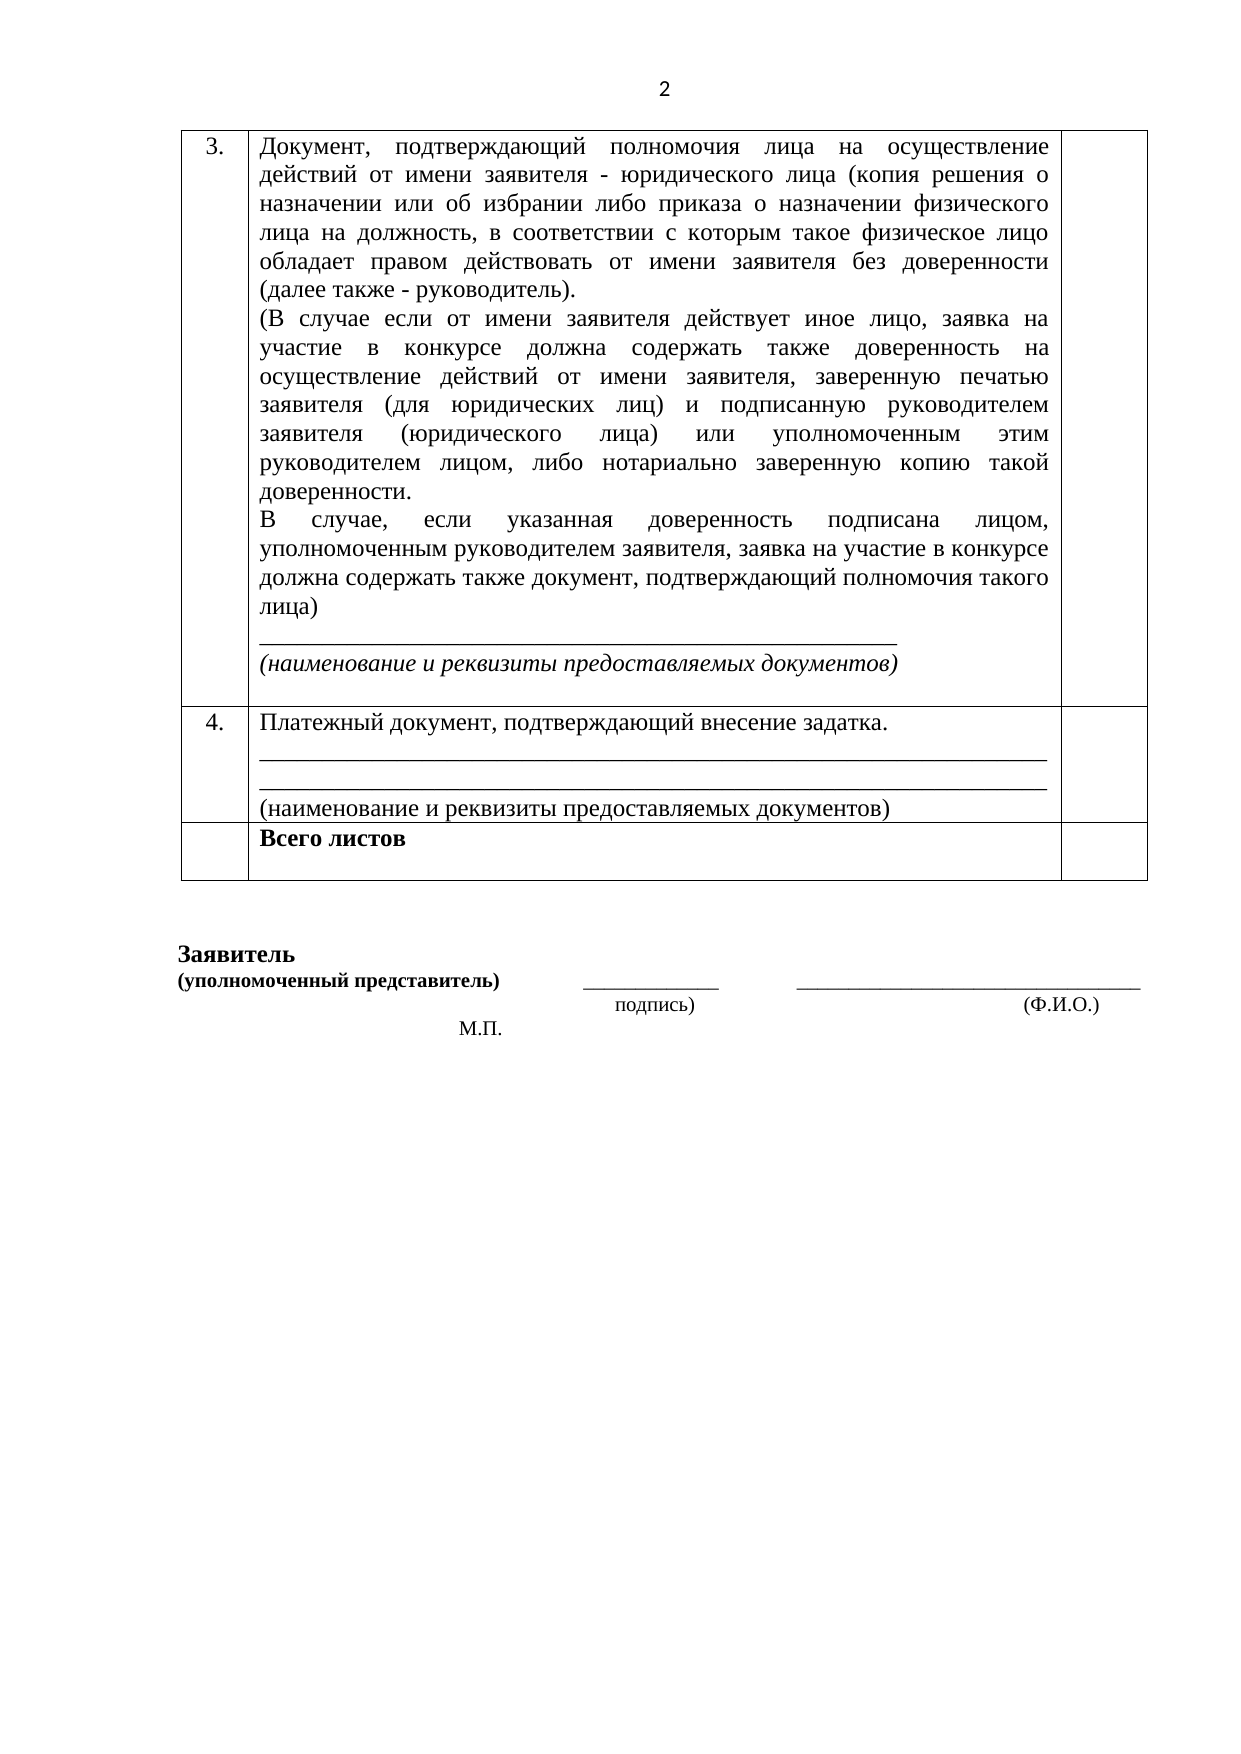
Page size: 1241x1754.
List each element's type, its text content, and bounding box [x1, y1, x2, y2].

table_cell Всего листов [249, 823, 1061, 880]
text Заявитель [177, 939, 1152, 968]
text подпись) (Ф.И.О.) [177, 992, 1152, 1016]
table_cell 4. [182, 707, 248, 822]
table_cell [1062, 131, 1147, 706]
table_cell [1062, 707, 1147, 822]
table_cell 3. [182, 131, 248, 706]
table_cell Документ, подтверждающий полномочия лица на осуществление действий от имени заявителя - юридического лица (копия решения о назначении или об избрании либо приказа о назначении физического лица на должность, в соответствии с которым такое физическое лицо обладает правом действовать от имени заявителя без доверенности (далее также - руководитель). (В случае если от имени заявителя действует иное лицо, заявка на участие в конкурсе должна содержать также доверенность на осуществление действий от имени заявителя, заверенную печатью заявителя (для юридических лиц) и подписанную руководителем заявителя (юридического лица) или уполномоченным этим руководителем лицом, либо нотариально заверенную копию такой доверенности. В случае, если указанная доверенность подписана лицом, уполномоченным руководителем заявителя, заявка на участие в конкурсе должна содержать также документ, подтверждающий полномочия такого лица) ___________________________________________________ (наименование и реквизиты предоставляемых документов) [249, 131, 1061, 706]
text М.П. [177, 1016, 1152, 1040]
table_cell [182, 823, 248, 880]
text (уполномоченный представитель) _____________ _________________________________ [177, 968, 1152, 992]
table_cell Платежный документ, подтверждающий внесение задатка. ______________________________________________________________________________________________________________________________ (наименование и реквизиты предоставляемых документов) [249, 707, 1061, 822]
table_cell [1062, 823, 1147, 880]
